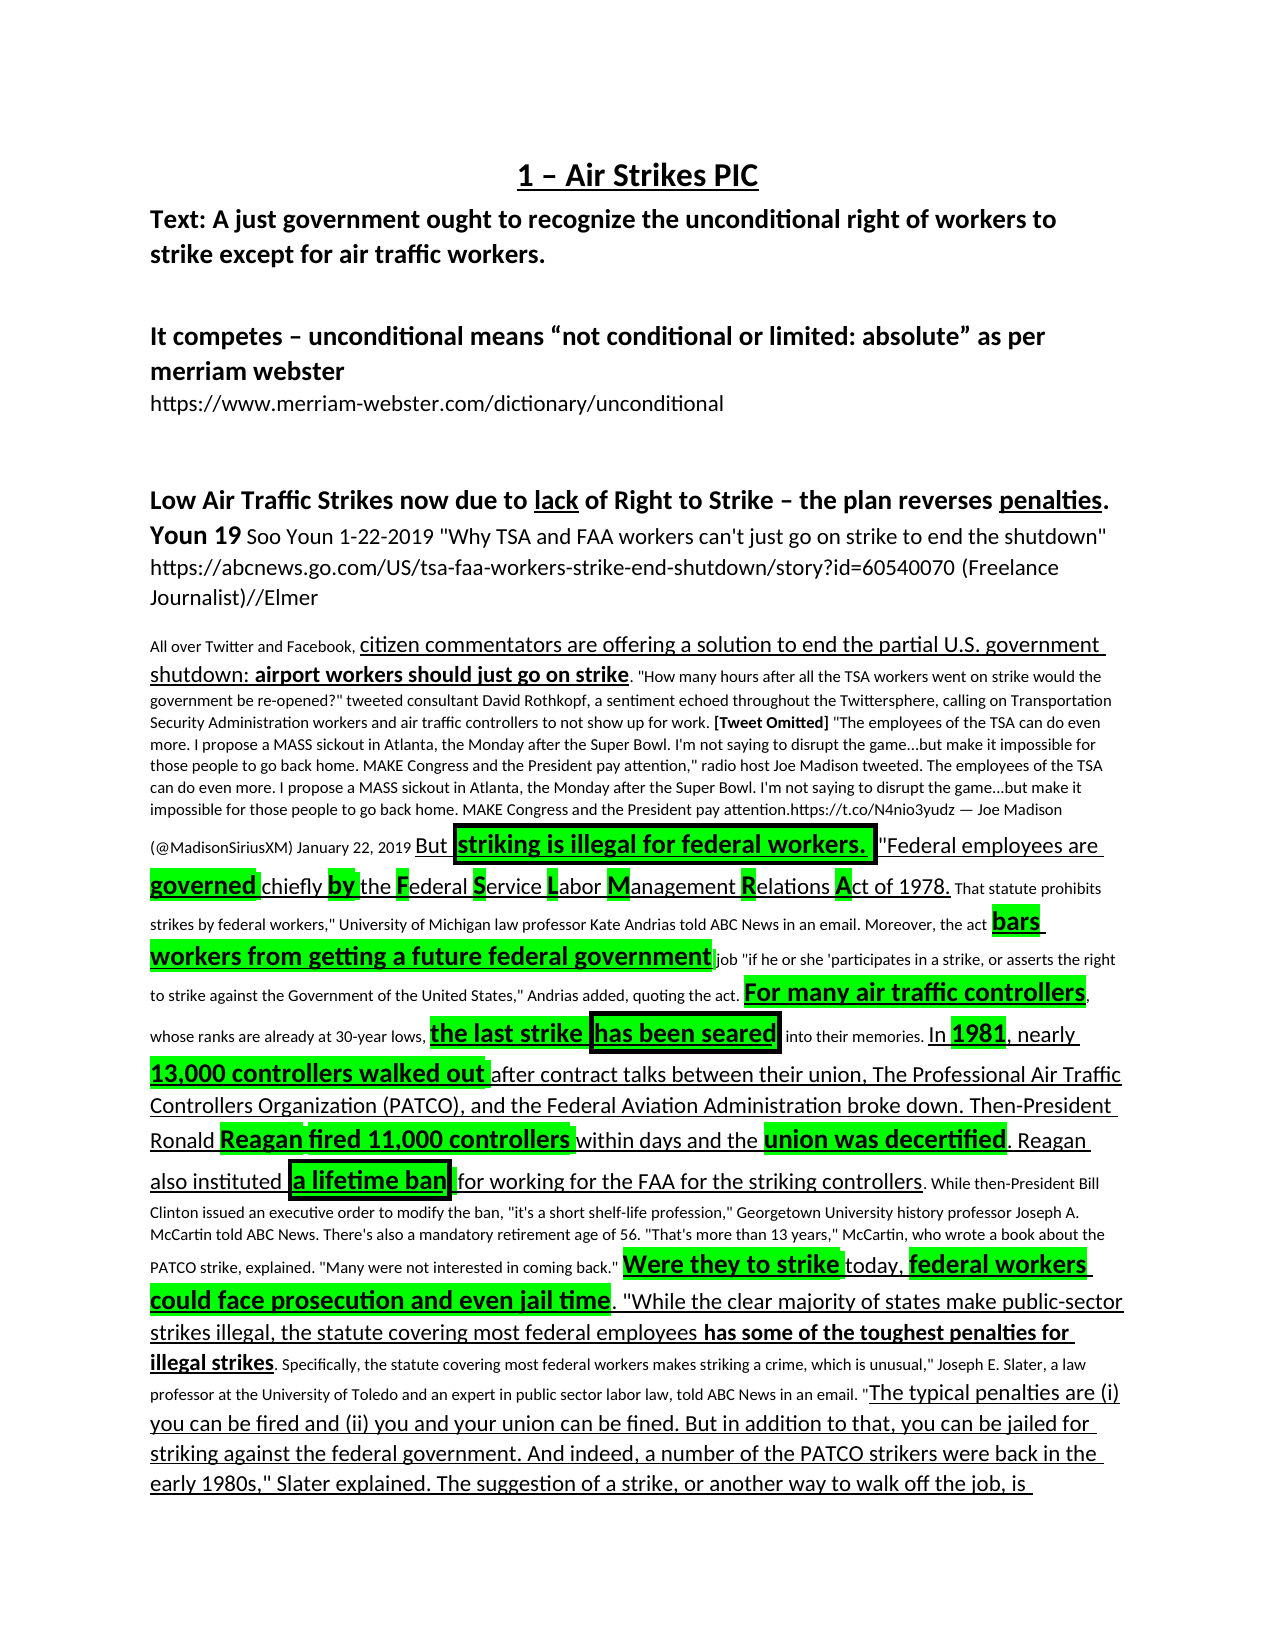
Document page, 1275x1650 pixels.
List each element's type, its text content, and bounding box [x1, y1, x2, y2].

subtitle Low Air Traffic Strikes now due to lack of Right to Strike – the plan reverses penalties. [150, 483, 1125, 516]
subtitle It competes – unconditional means “not conditional or limited: absolute” as per merriam webster [150, 319, 1125, 387]
text Youn 19 Soo Youn 1-22-2019 "Why TSA and FAA workers can't just go on strike to end the shutdown" https://abcnews.go.com/US/tsa-faa-workers-strike-end-shutdown/story?id=60540070 (Freelance Journalist)//Elmer [150, 518, 1125, 611]
subtitle 1 – Air Strikes PIC [150, 154, 1125, 195]
subtitle Text: A just government ought to recognize the unconditional right of workers to strike except for air traffic workers. [150, 202, 1125, 270]
text https://www.merriam-webster.com/dictionary/unconditional [150, 389, 1125, 417]
